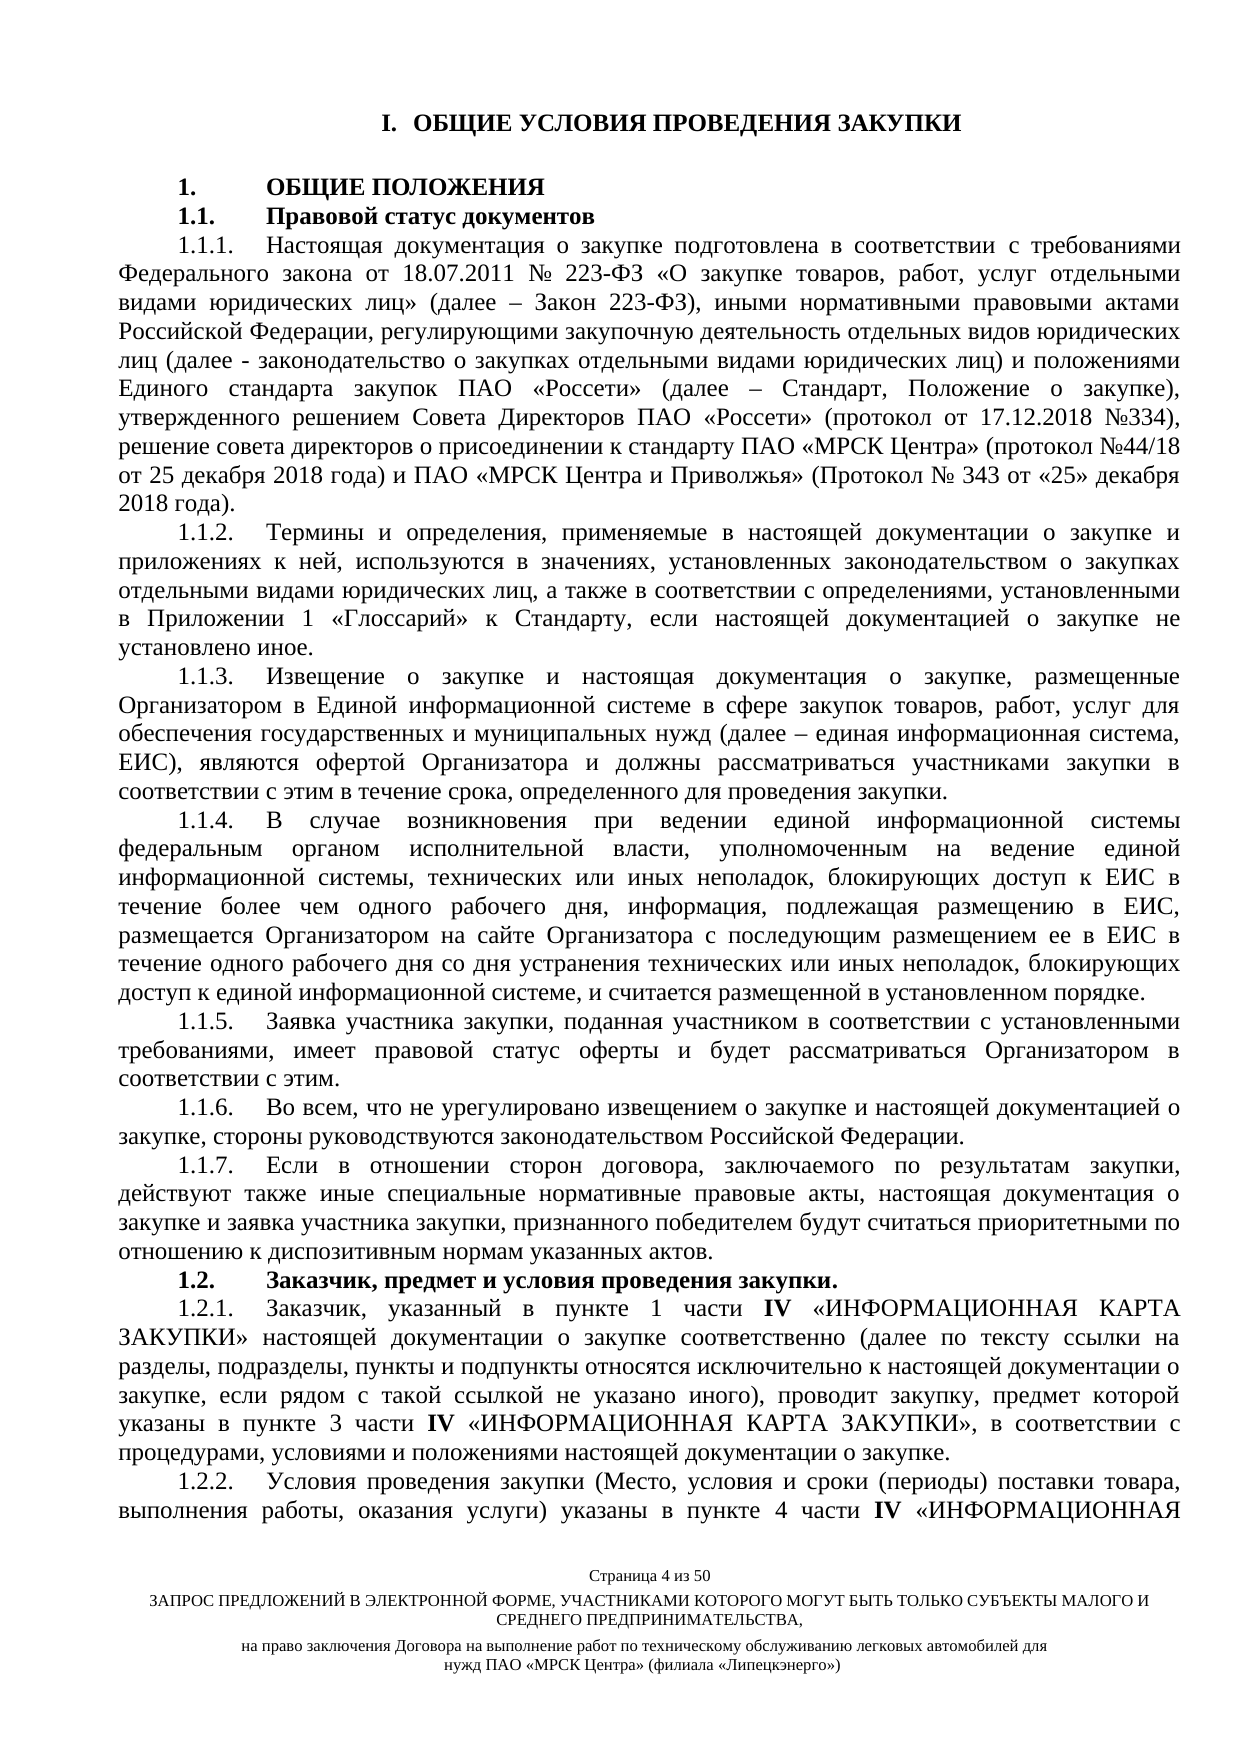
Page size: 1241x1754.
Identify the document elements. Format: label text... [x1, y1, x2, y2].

subtitle Правовой статус документов [118, 201, 1181, 230]
subtitle Заказчик, предмет и условия проведения закупки. [118, 1265, 1181, 1293]
subtitle Заказчик, указанный в пункте 1 части IV «ИНФОРМАЦИОННАЯ КАРТА ЗАКУПКИ» настоящей документации о закупке соответственно (далее по тексту ссылки на разделы, подразделы, пункты и подпункты относятся исключительно к настоящей документации о закупке, если рядом с такой ссылкой не указано иного), проводит закупку, предмет которой указаны в пункте 3 части IV «ИНФОРМАЦИОННАЯ КАРТА ЗАКУПКИ», в соответствии с процедурами, условиями и положениями настоящей документации о закупке. [118, 1293, 1181, 1466]
list В случае возникновения при ведении единой информационной системы федеральным органом исполнительной власти, уполномоченным на ведение единой информационной системы, технических или иных неполадок, блокирующих доступ к ЕИС в течение более чем одного рабочего дня, информация, подлежащая размещению в ЕИС, размещается Организатором на сайте Организатора с последующим размещением ее в ЕИС в течение одного рабочего дня со дня устранения технических или иных неполадок, блокирующих доступ к единой информационной системе, и считается размещенной в установленном порядке. [118, 805, 1181, 1006]
list Настоящая документация о закупке подготовлена в соответствии с требованиями Федерального закона от 18.07.2011 № 223-ФЗ «О закупке товаров, работ, услуг отдельными видами юридических лиц» (далее – Закон 223-ФЗ), иными нормативными правовыми актами Российской Федерации, регулирующими закупочную деятельность отдельных видов юридических лиц (далее - законодательство о закупках отдельными видами юридических лиц) и положениями Единого стандарта закупок ПАО «Россети» (далее – Стандарт, Положение о закупке), утвержденного решением Совета Директоров ПАО «Россети» (протокол от 17.12.2018 №334), решение совета директоров о присоединении к стандарту ПАО «МРСК Центра» (протокол №44/18 от 25 декабря 2018 года) и ПАО «МРСК Центра и Приволжья» (Протокол № 343 от «25» декабря 2018 года). [118, 230, 1181, 517]
subtitle ОБЩИЕ ПОЛОЖЕНИЯ [118, 172, 1181, 201]
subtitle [118, 1466, 1181, 1523]
list Во всем, что не урегулировано извещением о закупке и настоящей документацией о закупке, стороны руководствуются законодательством Российской Федерации. [118, 1092, 1181, 1150]
list Если в отношении сторон договора, заключаемого по результатам закупки, действуют также иные специальные нормативные правовые акты, настоящая документация о закупке и заявка участника закупки, признанного победителем будут считаться приоритетными по отношению к диспозитивным нормам указанных актов. [118, 1150, 1181, 1265]
subtitle ОБЩИЕ УСЛОВИЯ ПРОВЕДЕНИЯ закупки [118, 108, 1181, 137]
list Извещение о закупке и настоящая документация о закупке, размещенные Организатором в Единой информационной системе в сфере закупок товаров, работ, услуг для обеспечения государственных и муниципальных нужд (далее – единая информационная система, ЕИС), являются офертой Организатора и должны рассматриваться участниками закупки в соответствии с этим в течение срока, определенного для проведения закупки. [118, 661, 1181, 805]
list Заявка участника закупки, поданная участником в соответствии с установленными требованиями, имеет правовой статус оферты и будет рассматриваться Организатором в соответствии с этим. [118, 1006, 1181, 1092]
list Термины и определения, применяемые в настоящей документации о закупке и приложениях к ней, используются в значениях, установленных законодательством о закупках отдельными видами юридических лиц, а также в соответствии с определениями, установленными в Приложении 1 «Глоссарий» к Стандарту, если настоящей документацией о закупке не установлено иное. [118, 517, 1181, 661]
